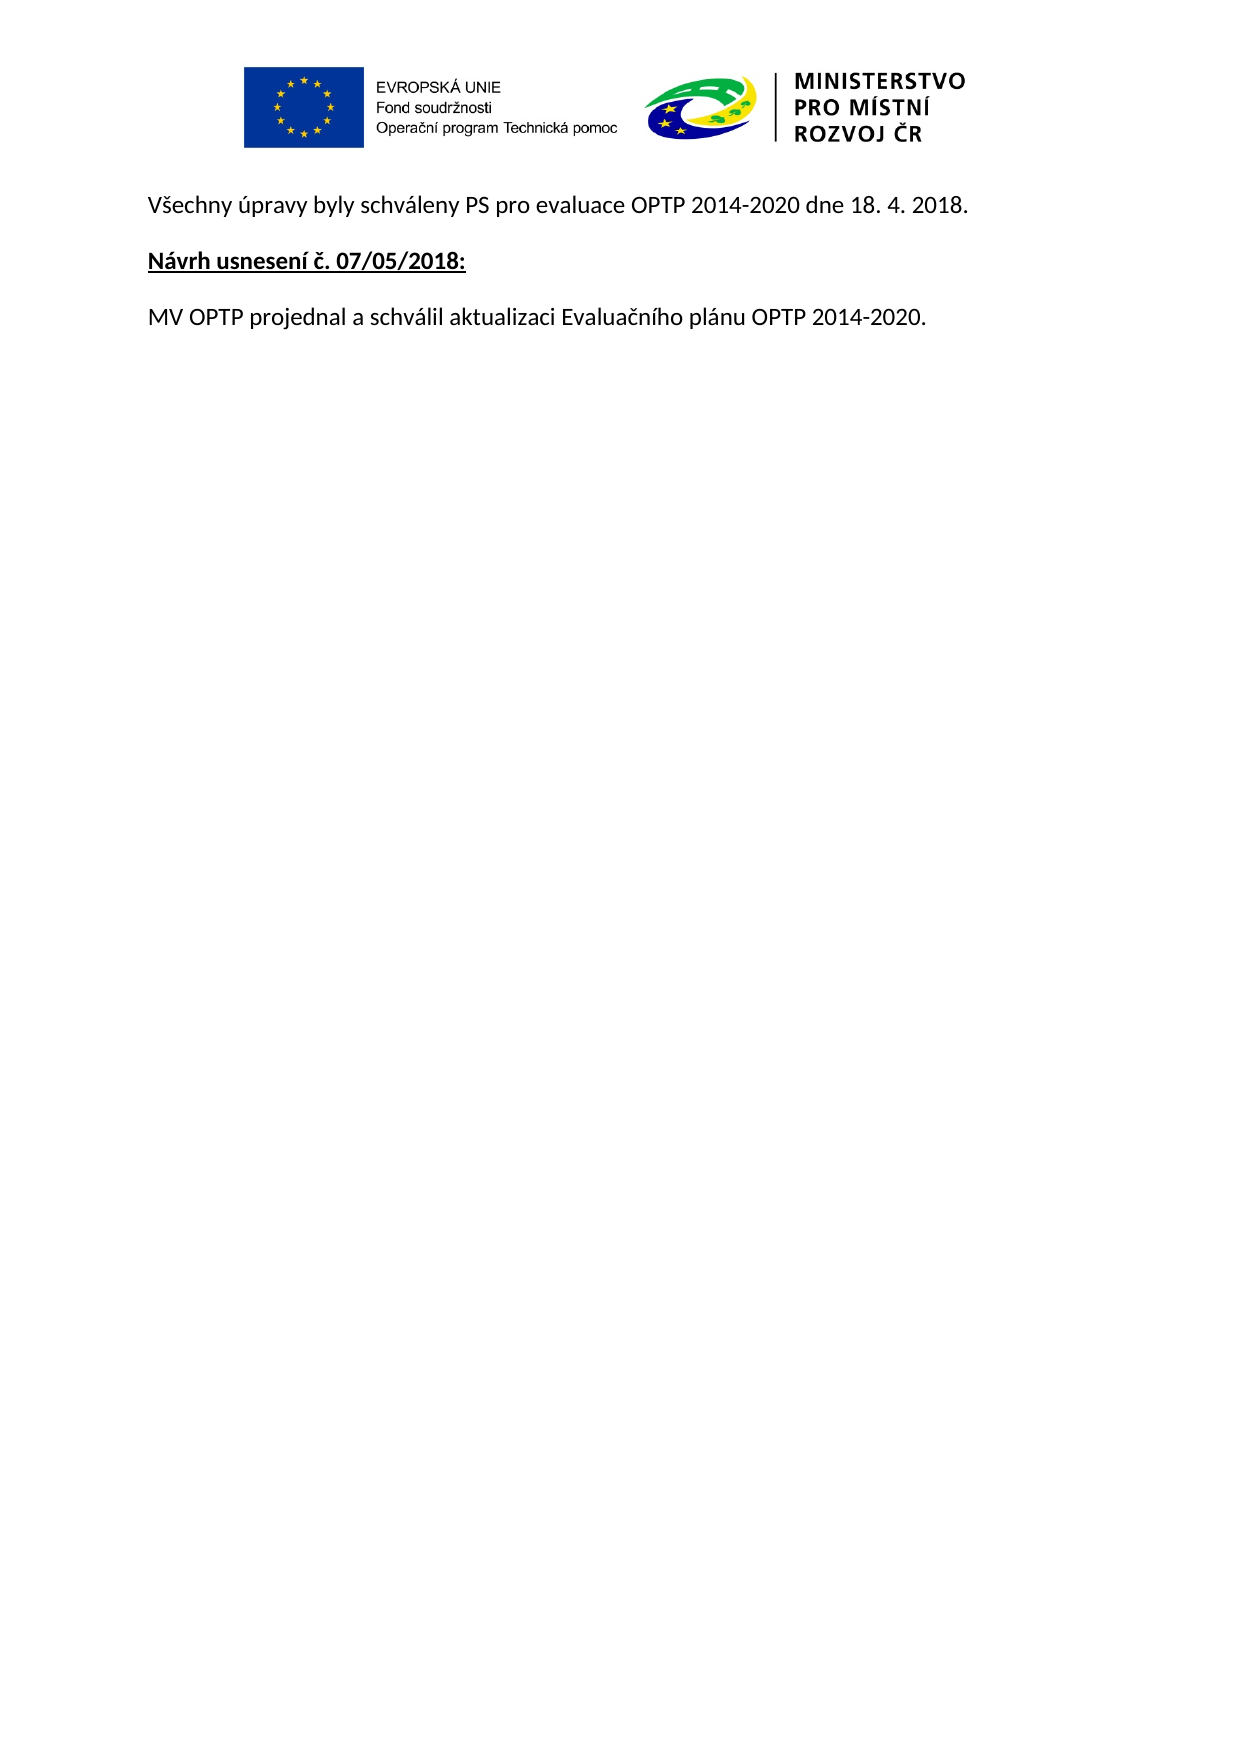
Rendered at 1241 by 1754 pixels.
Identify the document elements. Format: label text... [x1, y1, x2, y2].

text Návrh usnesení č. 07/05/2018: [148, 245, 1093, 276]
text Všechny úpravy byly schváleny PS pro evaluace OPTP 2014-2020 dne 18. 4. 2018. [148, 189, 1093, 220]
picture [217, 40, 991, 174]
text MV OPTP projednal a schválil aktualizaci Evaluačního plánu OPTP 2014-2020. [148, 301, 1093, 332]
